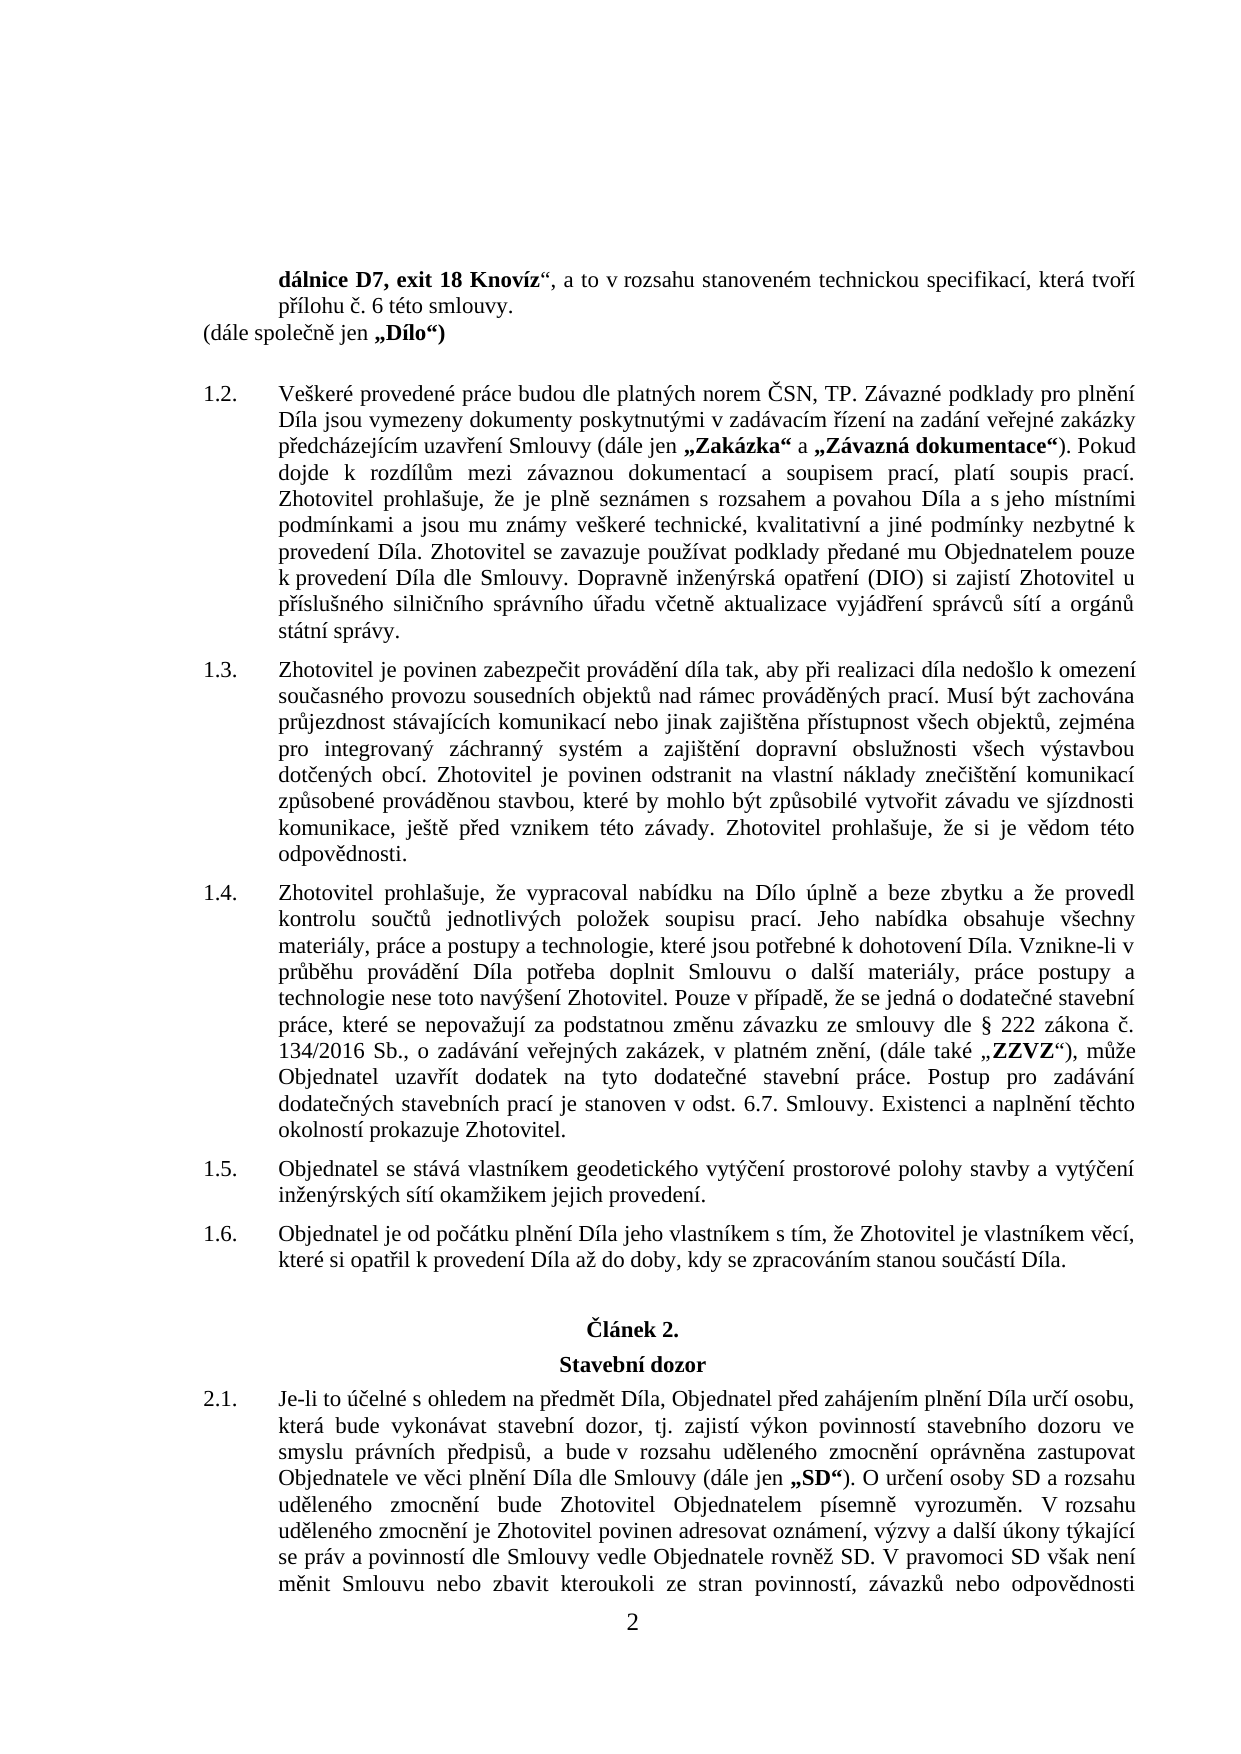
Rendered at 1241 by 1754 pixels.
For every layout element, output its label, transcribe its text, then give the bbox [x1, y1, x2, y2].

text Objednatel se stává vlastníkem geodetického vytýčení prostorové polohy stavby a vytýčení inženýrských sítí okamžikem jejich provedení. [203, 1155, 1136, 1208]
text Stavební dozor [129, 1351, 1136, 1377]
text Veškeré provedené práce budou dle platných norem ČSN, TP. Závazné podklady pro plnění Díla jsou vymezeny dokumenty poskytnutými v zadávacím řízení na zadání veřejné zakázky předcházejícím uzavření Smlouvy (dále jen „Zakázka“ a „Závazná dokumentace“). Pokud dojde k rozdílům mezi závaznou dokumentací a soupisem prací, platí soupis prací. Zhotovitel prohlašuje, že je plně seznámen s rozsahem a povahou Díla a s jeho místními podmínkami a jsou mu známy veškeré technické, kvalitativní a jiné podmínky nezbytné k provedení Díla. Zhotovitel se zavazuje používat podklady předané mu Objednatelem pouze k provedení Díla dle Smlouvy. Dopravně inženýrská opatření (DIO) si zajistí Zhotovitel u příslušného silničního správního úřadu včetně aktualizace vyjádření správců sítí a orgánů státní správy. [203, 379, 1136, 643]
list (dále společně jen „Dílo“) [129, 318, 1136, 345]
text Zhotovitel je povinen zabezpečit provádění díla tak, aby při realizaci díla nedošlo k omezení současného provozu sousedních objektů nad rámec prováděných prací. Musí být zachována průjezdnost stávajících komunikací nebo jinak zajištěna přístupnost všech objektů, zejména pro integrovaný záchranný systém a zajištění dopravní obslužnosti všech výstavbou dotčených obcí. Zhotovitel je povinen odstranit na vlastní náklady znečištění komunikací způsobené prováděnou stavbou, které by mohlo být způsobilé vytvořit závadu ve sjízdnosti komunikace, ještě před vznikem této závady. Zhotovitel prohlašuje, že si je vědom této odpovědnosti. [203, 656, 1136, 866]
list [203, 266, 1136, 318]
text Zhotovitel prohlašuje, že vypracoval nabídku na Dílo úplně a beze zbytku a že provedl kontrolu součtů jednotlivých položek soupisu prací. Jeho nabídka obsahuje všechny materiály, práce a postupy a technologie, které jsou potřebné k dohotovení Díla. Vznikne-li v průběhu provádění Díla potřeba doplnit Smlouvu o další materiály, práce postupy a technologie nese toto navýšení Zhotovitel. Pouze v případě, že se jedná o dodatečné stavební práce, které se nepovažují za podstatnou změnu závazku ze smlouvy dle § 222 zákona č. 134/2016 Sb., o zadávání veřejných zakázek, v platném znění, (dále také „ZZVZ“), může Objednatel uzavřít dodatek na tyto dodatečné stavební práce. Postup pro zadávání dodatečných stavebních prací je stanoven v odst. 6.7. Smlouvy. Existenci a naplnění těchto okolností prokazuje Zhotovitel. [203, 879, 1136, 1142]
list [203, 1385, 1136, 1596]
text Objednatel je od počátku plnění Díla jeho vlastníkem s tím, že Zhotovitel je vlastníkem věcí, které si opatřil k provedení Díla až do doby, kdy se zpracováním stanou součástí Díla. [203, 1220, 1136, 1273]
